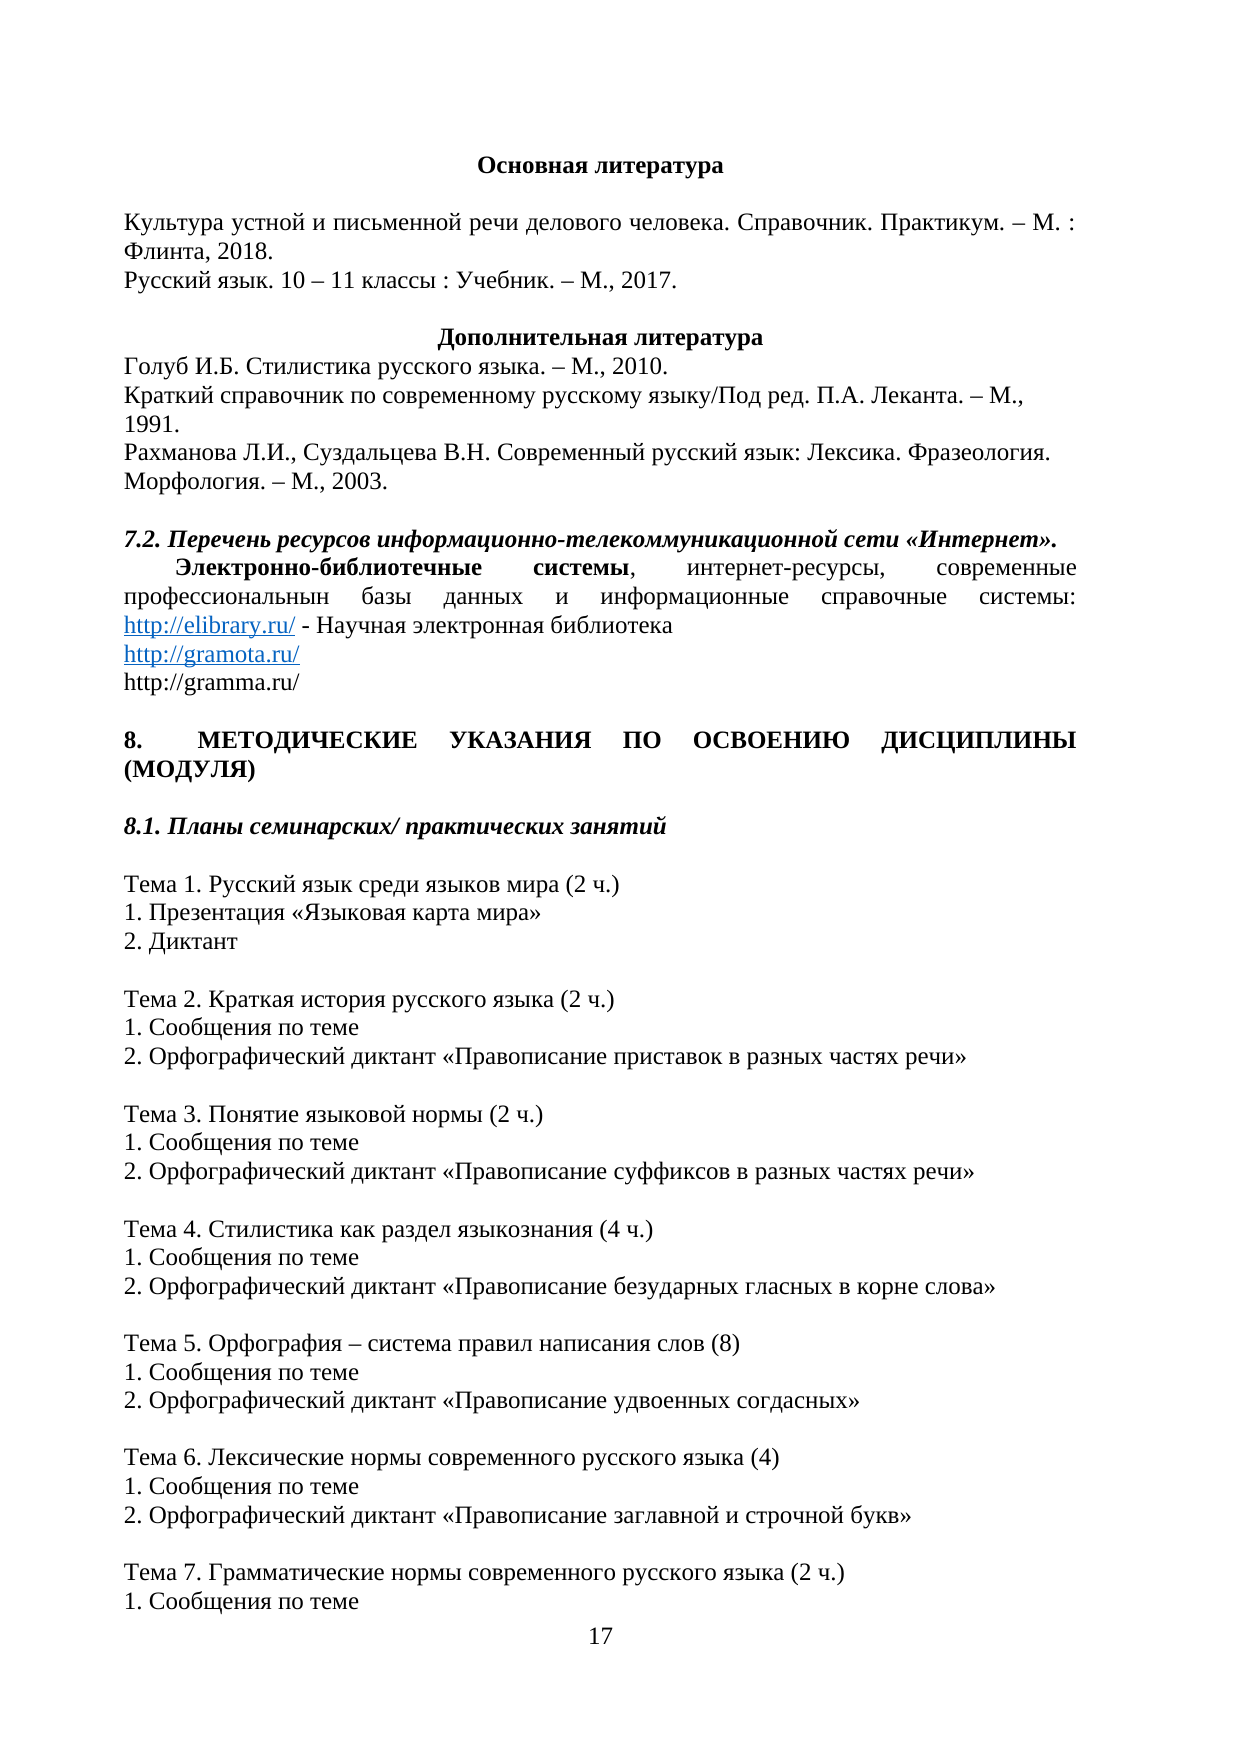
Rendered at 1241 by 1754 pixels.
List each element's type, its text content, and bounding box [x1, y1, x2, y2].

text 2. Диктант [124, 926, 1077, 955]
text Русский язык. 10 – 11 классы : Учебник. – М., 2017. [124, 265, 1077, 294]
text 8. МЕТОДИЧЕСКИЕ УКАЗАНИЯ ПО ОСВОЕНИЮ ДИСЦИПЛИНЫ (МОДУЛЯ) [124, 725, 1077, 782]
text 1. Сообщения по теме [124, 1127, 1077, 1156]
text 2. Орфографический диктант «Правописание приставок в разных частях речи» [124, 1041, 1077, 1070]
text 2. Орфографический диктант «Правописание удвоенных согдасных» [124, 1386, 1077, 1414]
text Тема 3. Понятие языковой нормы (2 ч.) [124, 1099, 1077, 1127]
text Тема 1. Русский язык среди языков мира (2 ч.) [124, 869, 1077, 897]
text 8.1. Планы семинарских/ практических занятий [124, 811, 1077, 840]
text 1. Сообщения по теме [124, 1586, 1077, 1615]
text Дополнительная литература [124, 322, 1077, 351]
text 1. Сообщения по теме [124, 1012, 1077, 1041]
text Тема 2. Краткая история русского языка (2 ч.) [124, 984, 1077, 1012]
text Тема 5. Орфография – система правил написания слов (8) [124, 1328, 1077, 1357]
text 2. Орфографический диктант «Правописание суффиксов в разных частях речи» [124, 1156, 1077, 1185]
text Рахманова Л.И., Суздальцева В.Н. Современный русский язык: Лексика. Фразеология. Морфология. – М., 2003. [124, 437, 1077, 495]
text 7.2. Перечень ресурсов информационно-телекоммуникационной сети «Интернет». [124, 524, 1077, 552]
text http://gramota.ru/ [124, 639, 1077, 667]
text http://gramma.ru/ [124, 667, 1077, 696]
text 1. Сообщения по теме [124, 1242, 1077, 1271]
text Тема 7. Грамматические нормы современного русского языка (2 ч.) [124, 1557, 1077, 1586]
text Краткий справочник по современному русскому языку/Под ред. П.А. Леканта. – М., 1991. [124, 380, 1077, 437]
text 1. Сообщения по теме [124, 1471, 1077, 1500]
text Культура устной и письменной речи делового человека. Справочник. Практикум. – М. : Флинта, 2018. [124, 207, 1077, 265]
text 1. Презентация «Языковая карта мира» [124, 897, 1077, 926]
text 2. Орфографический диктант «Правописание заглавной и строчной букв» [124, 1500, 1077, 1528]
text Тема 4. Стилистика как раздел языкознания (4 ч.) [124, 1214, 1077, 1242]
text 1. Сообщения по теме [124, 1357, 1077, 1386]
text Основная литература [124, 150, 1077, 179]
text 2. Орфографический диктант «Правописание безударных гласных в корне слова» [124, 1271, 1077, 1300]
text Электронно-библиотечные системы, интернет-ресурсы, современные профессиональнын базы данных и информационные справочные системы: http://elibrary.ru/ - Научная электронная библиотека [124, 552, 1077, 639]
text Тема 6. Лексические нормы современного русского языка (4) [124, 1442, 1077, 1471]
text Голуб И.Б. Стилистика русского языка. – М., 2010. [124, 351, 1077, 380]
